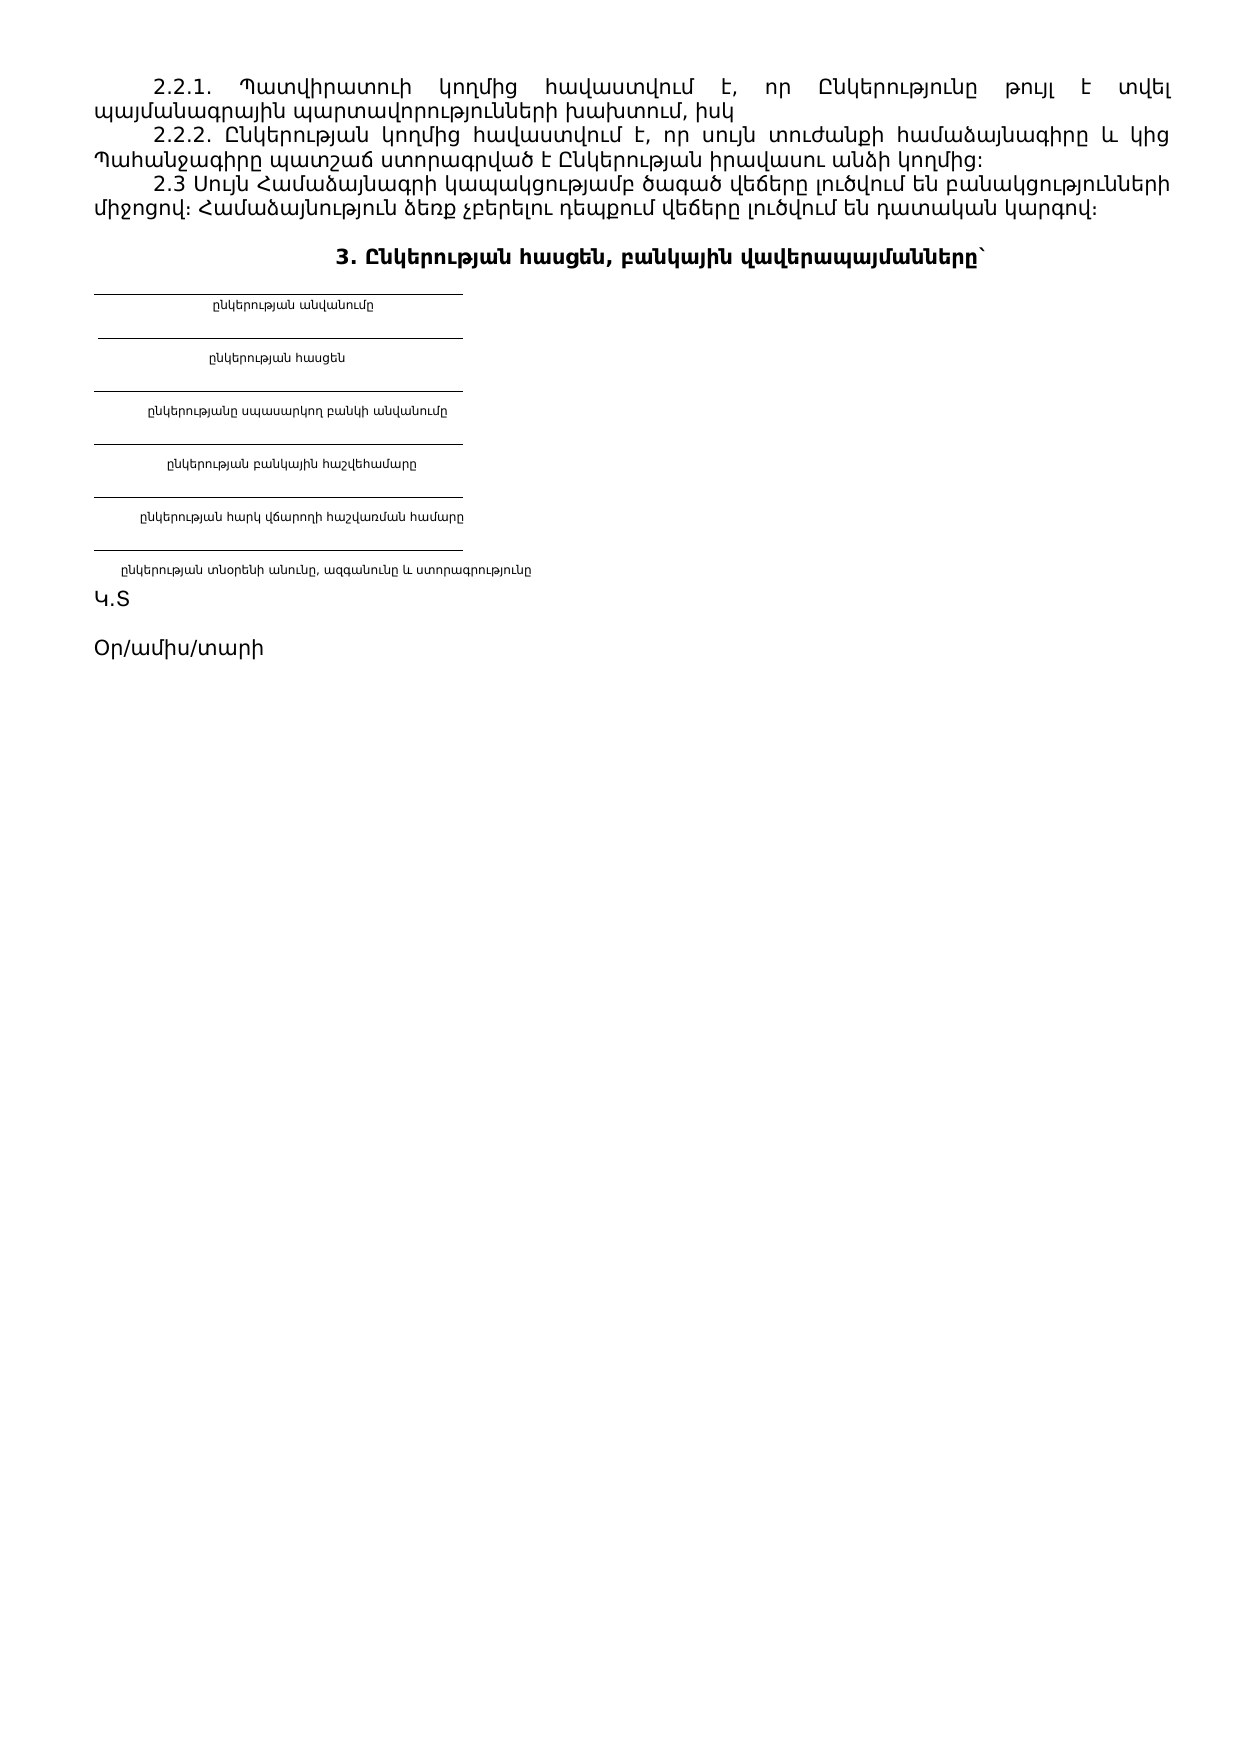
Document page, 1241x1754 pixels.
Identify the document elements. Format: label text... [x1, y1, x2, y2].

text 2.3 Սույն Համաձայնագրի կապակցությամբ ծագած վեճերը լուծվում են բանակցությունների միջոցով։ Համաձայնություն ձեռք չբերելու դեպքում վեճերը լուծվում են դատական կարգով։ [94, 172, 1171, 221]
text ընկերության հասցեն [94, 351, 1171, 375]
text Կ.Տ [94, 587, 1171, 612]
text 2.2.2. Ընկերության կողմից հավաստվում է, որ սույն տուժանքի համաձայնագիրը և կից Պահանջագիրը պատշաճ ստորագրված է Ընկերության իրավասու անձի կողմից: [94, 123, 1171, 172]
text 2.2.1. Պատվիրատուի կողմից հավաստվում է, որ Ընկերությունը թույլ է տվել պայմանագրային պարտավորությունների խախտում, իսկ [94, 75, 1171, 123]
text 3. Ընկերության հասցեն, բանկային վավերապայմանները` [94, 245, 1171, 269]
text Օր/ամիս/տարի [94, 636, 1171, 660]
text ընկերության տնօրենի անունը, ազգանունը և ստորագրությունը [94, 563, 1171, 587]
text ընկերության անվանումը [94, 298, 1171, 322]
text ընկերության հարկ վճարողի հաշվառման համարը [94, 510, 1171, 534]
text ընկերության բանկային հաշվեհամարը [94, 457, 1171, 481]
text ընկերությանը սպասարկող բանկի անվանումը [94, 404, 1171, 428]
